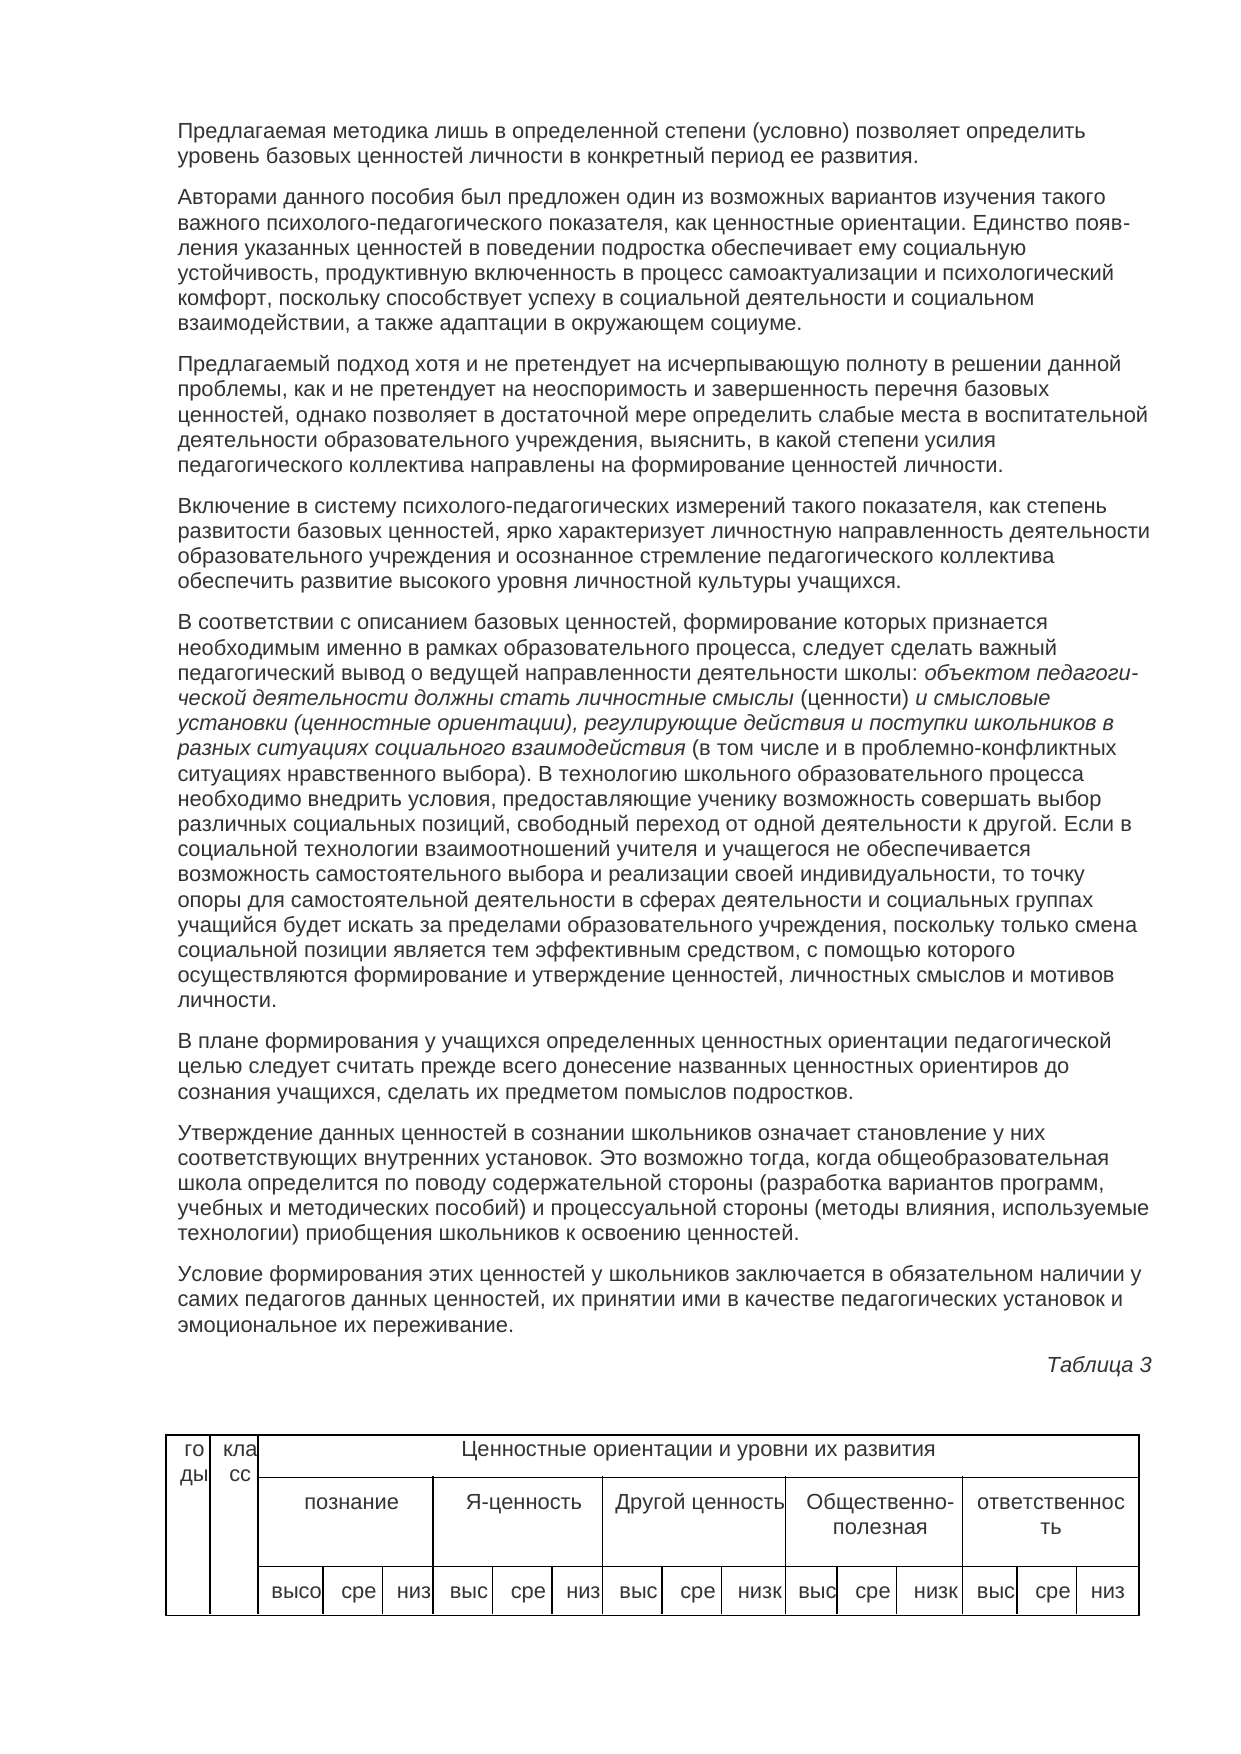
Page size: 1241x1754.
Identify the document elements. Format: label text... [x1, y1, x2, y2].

table_cell высокий [603, 1567, 661, 1614]
table_cell высокий [434, 1567, 492, 1614]
text В соответствии с описанием базовых ценностей, формирование которых признается необходимым именно в рамках образовательного процесса, следует сделать важный педагогический вывод о ведущей направленности деятельности школы: объектом педагогической деятельности должны стать личностные смыслы (ценности) и смысловые установки (ценностные ориентации), регулирующие действия и поступки школьников в разных ситуациях социального взаимодействия (в том числе и в проблемно-конфликтных ситуациях нравственного выбора). В технологию школьного образовательного процесса необходимо внедрить условия, предоставляющие ученику возможность совершать выбор различных социальных позиций, свободный переход от одной деятельности к другой. Если в социальной технологии взаимоотношений учителя и учащегося не обеспечивается возможность самостоятельного выбора и реализации своей индивидуальности, то точку опоры для самостоятельной деятельности в сферах деятельности и социальных группах учащийся будет искать за пределами образовательного учреждения, поскольку только смена социальной позиции является тем эффективным средством, с помощью которого осуществляются формирование и утверждение ценностей, личностных смыслов и мотивов личности. [177, 609, 1152, 1012]
text Утверждение данных ценностей в сознании школьников означает становление у них соответствующих внутренних установок. Это возможно тогда, когда общеобразовательная школа определится по поводу содержательной стороны (разработка вариантов программ, учебных и методических пособий) и процессуальной стороны (методы влияния, используемые технологии) приобщения школьников к освоению ценностей. [177, 1119, 1152, 1245]
table_header Ценностные ориентации и уровни их развития [259, 1436, 1138, 1476]
table_cell высокий [786, 1567, 836, 1614]
table_cell Я-ценность [434, 1478, 602, 1566]
table_cell низкий [383, 1567, 432, 1614]
table_cell ответственность [963, 1478, 1138, 1566]
table_cell низкий [553, 1567, 602, 1614]
text Авторами данного пособия был предложен один из возможных вариантов изучения такого важного психолого-педагогического показателя, как ценностные ориентации. Единство появления указанных ценностей в поведении подростка обеспечивает ему социальную устойчивость, продуктивную включенность в процесс самоактуализации и психологический комфорт, поскольку способствует успеху в социальной деятельности и социальном взаимодействии, а также адаптации в окружающем социуме. [177, 184, 1152, 335]
table_cell средний [493, 1567, 551, 1614]
table_cell средний [1018, 1567, 1076, 1614]
text Таблица 3 [177, 1352, 1152, 1377]
table_cell низкий [897, 1567, 962, 1614]
table_header класс [211, 1436, 257, 1614]
table_cell средний [324, 1567, 382, 1614]
table_cell Другой ценность [603, 1478, 785, 1566]
table_cell высокий [259, 1567, 322, 1614]
table_cell познание [259, 1478, 432, 1566]
table_cell средний [663, 1567, 721, 1614]
table_cell Общественно-полезная [786, 1478, 962, 1566]
table_cell низкий [722, 1567, 785, 1614]
table_header годы [167, 1436, 209, 1614]
table_cell средний [838, 1567, 896, 1614]
text В плане формирования у учащихся определенных ценностных ориентации педагогической целью следует считать прежде всего донесение названных ценностных ориентиров до сознания учащихся, сделать их предметом помыслов подростков. [177, 1028, 1152, 1104]
text Условие формирования этих ценностей у школьников заключается в обязательном наличии у самих педагогов данных ценностей, их принятии ими в качестве педагогических установок и эмоциональное их переживание. [177, 1261, 1152, 1337]
text Предлагаемый подход хотя и не претендует на исчерпывающую полноту в решении данной проблемы, как и не претендует на неоспоримость и завершенность перечня базовых ценностей, однако позволяет в достаточной мере определить слабые места в воспитательной деятельности образовательного учреждения, выяснить, в какой степени усилия педагогического коллектива направлены на формирование ценностей личности. [177, 351, 1152, 477]
text Включение в систему психолого-педагогических измерений такого показателя, как степень развитости базовых ценностей, ярко характеризует личностную направленность деятельности образовательного учреждения и осознанное стремление педагогического коллектива обеспечить развитие высокого уровня личностной культуры учащихся. [177, 493, 1152, 593]
table_cell низкий [1077, 1567, 1138, 1614]
table_cell высокий [963, 1567, 1016, 1614]
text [177, 118, 1152, 168]
